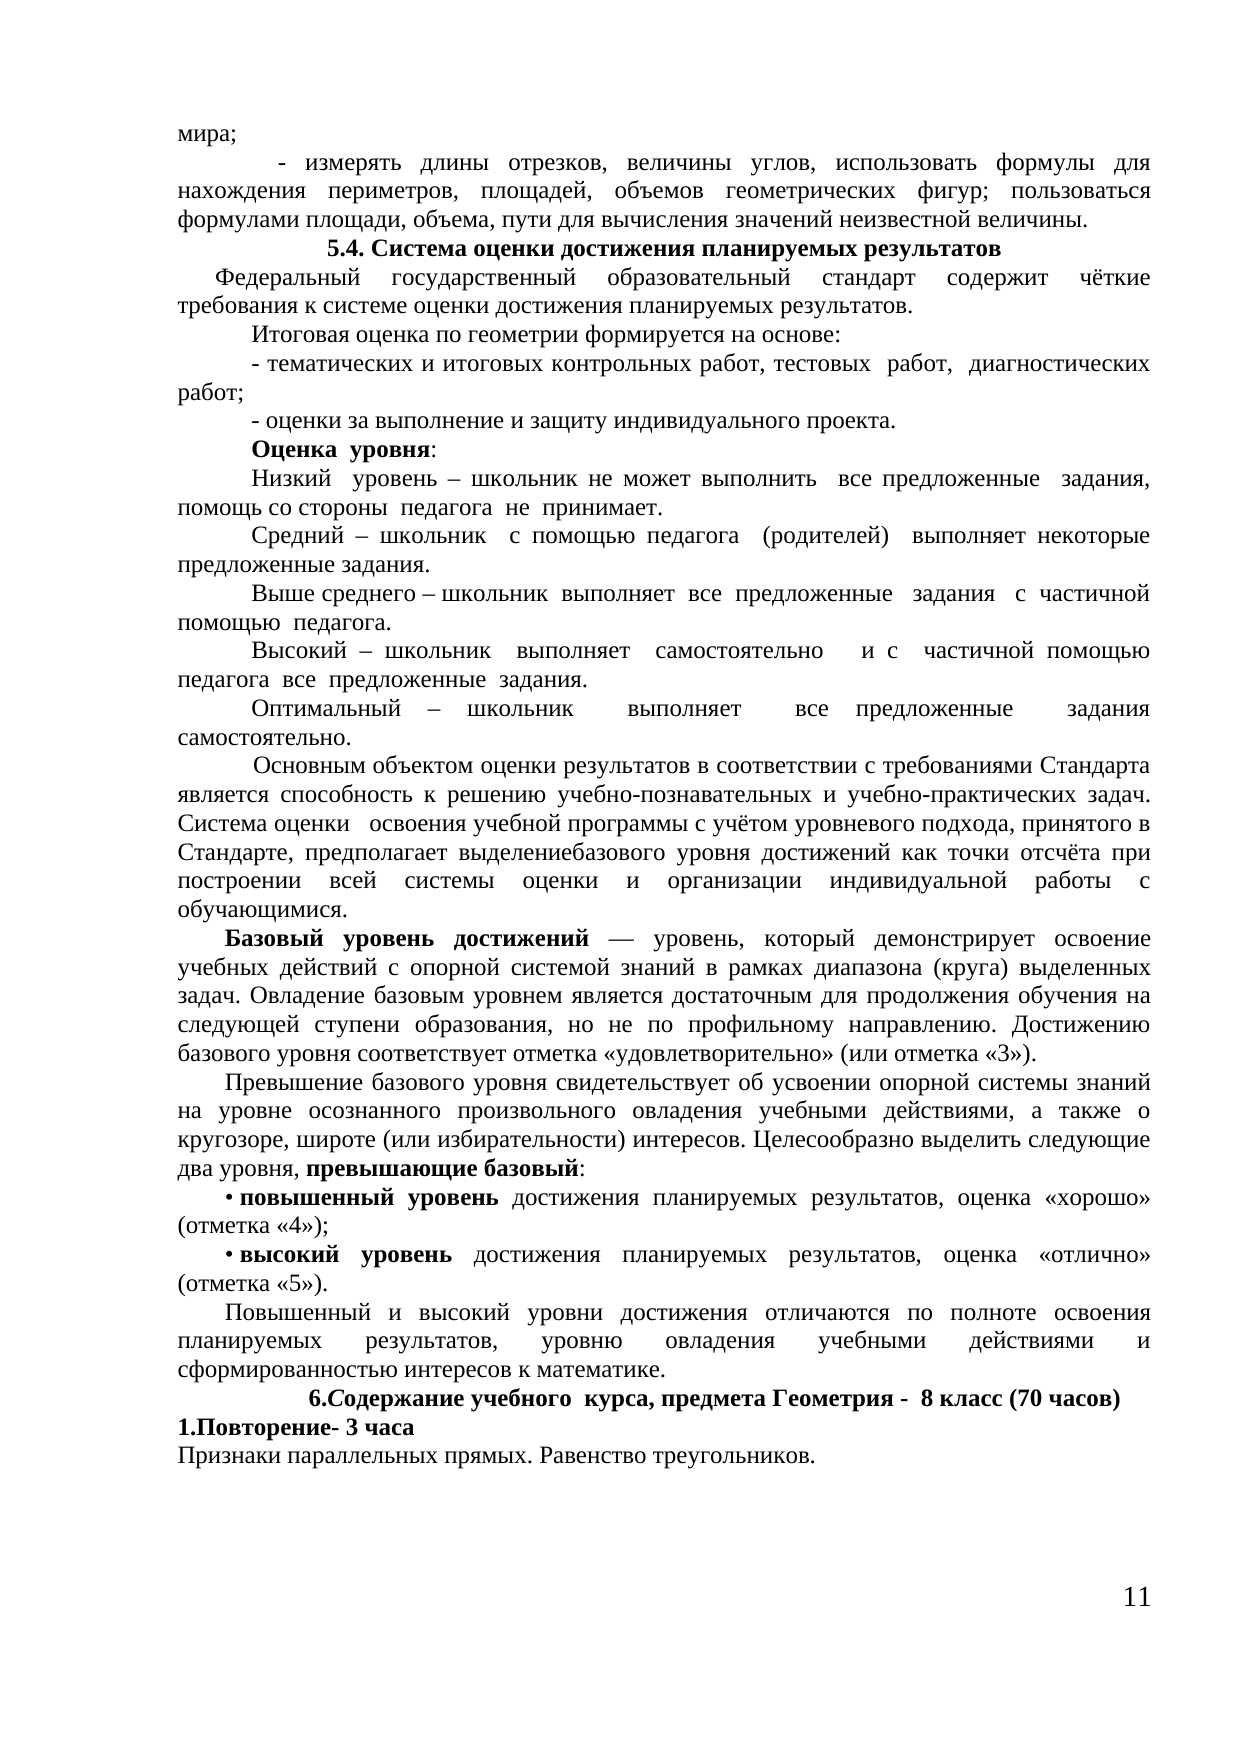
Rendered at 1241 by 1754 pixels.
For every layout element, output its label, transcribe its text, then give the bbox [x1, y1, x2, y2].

text Низкий уровень – школьник не может выполнить все предложенные задания, помощь со стороны педагога не принимает. [177, 463, 1152, 521]
text Повышенный и высокий уровни достижения отличаются по полноте освоения планируемых результатов, уровню овладения учебными действиями и сформированностью интересов к математике. [177, 1297, 1152, 1383]
text • повышенный уровень достижения планируемых результатов, оценка «хорошо» (отметка «4»); [177, 1182, 1152, 1239]
text Высокий – школьник выполняет самостоятельно и с частичной помощью педагога все предложенные задания. [177, 636, 1152, 693]
text Средний – школьник с помощью педагога (родителей) выполняет некоторые предложенные задания. [177, 521, 1152, 578]
text • высокий уровень достижения планируемых результатов, оценка «отлично» (отметка «5»). [177, 1239, 1152, 1297]
text Базовый уровень достижений — уровень, который демонстрирует освоение учебных действий с опорной системой знаний в рамках диапазона (круга) выделенных задач. Овладение базовым уровнем является достаточным для продолжения обучения на следующей ступени образования, но не по профильному направлению. Достижению базового уровня соответствует отметка «удовлетворительно» (или отметка «3»). [177, 923, 1152, 1067]
text Признаки параллельных прямых. Равенство треугольников. [177, 1441, 1152, 1469]
text - оценки за выполнение и защиту индивидуального проекта. [177, 406, 1152, 434]
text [177, 118, 1152, 147]
text Федеральный государственный образовательный стандарт содержит чёткие требования к системе оценки достижения планируемых результатов. [177, 262, 1152, 319]
text Оценка уровня: [177, 434, 1152, 463]
text 6.Содержание учебного курса, предмета Геометрия - 8 класс (70 часов) [177, 1383, 1152, 1412]
text Итоговая оценка по геометрии формируется на основе: [177, 319, 1152, 348]
text Оптимальный – школьник выполняет все предложенные задания самостоятельно. [177, 693, 1152, 751]
text Выше среднего – школьник выполняет все предложенные задания с частичной помощью педагога. [177, 578, 1152, 636]
text 5.4. Система оценки достижения планируемых результатов [177, 233, 1152, 262]
text - измерять длины отрезков, величины углов, использовать формулы для нахождения периметров, площадей, объемов геометрических фигур; пользоваться формулами площади, объема, пути для вычисления значений неизвестной величины. [177, 147, 1152, 233]
text 1.Повторение- 3 часа [177, 1412, 1152, 1441]
text Превышение базового уровня свидетельствует об усвоении опорной системы знаний на уровне осознанного произвольного овладения учебными действиями, а также о кругозоре, широте (или избирательности) интересов. Целесообразно выделить следующие два уровня, превышающие базовый: [177, 1067, 1152, 1182]
text - тематических и итоговых контрольных работ, тестовых работ, диагностических работ; [177, 348, 1152, 406]
text Основным объектом оценки результатов в соответствии с требованиями Стандарта является способность к решению учебно-познавательных и учебно-практических задач. Система оценки освоения учебной программы с учётом уровневого подхода, принятого в Стандарте, предполагает выделениебазового уровня достижений как точки отсчёта при построении всей системы оценки и организации индивидуальной работы с обучающимися. [177, 751, 1152, 923]
